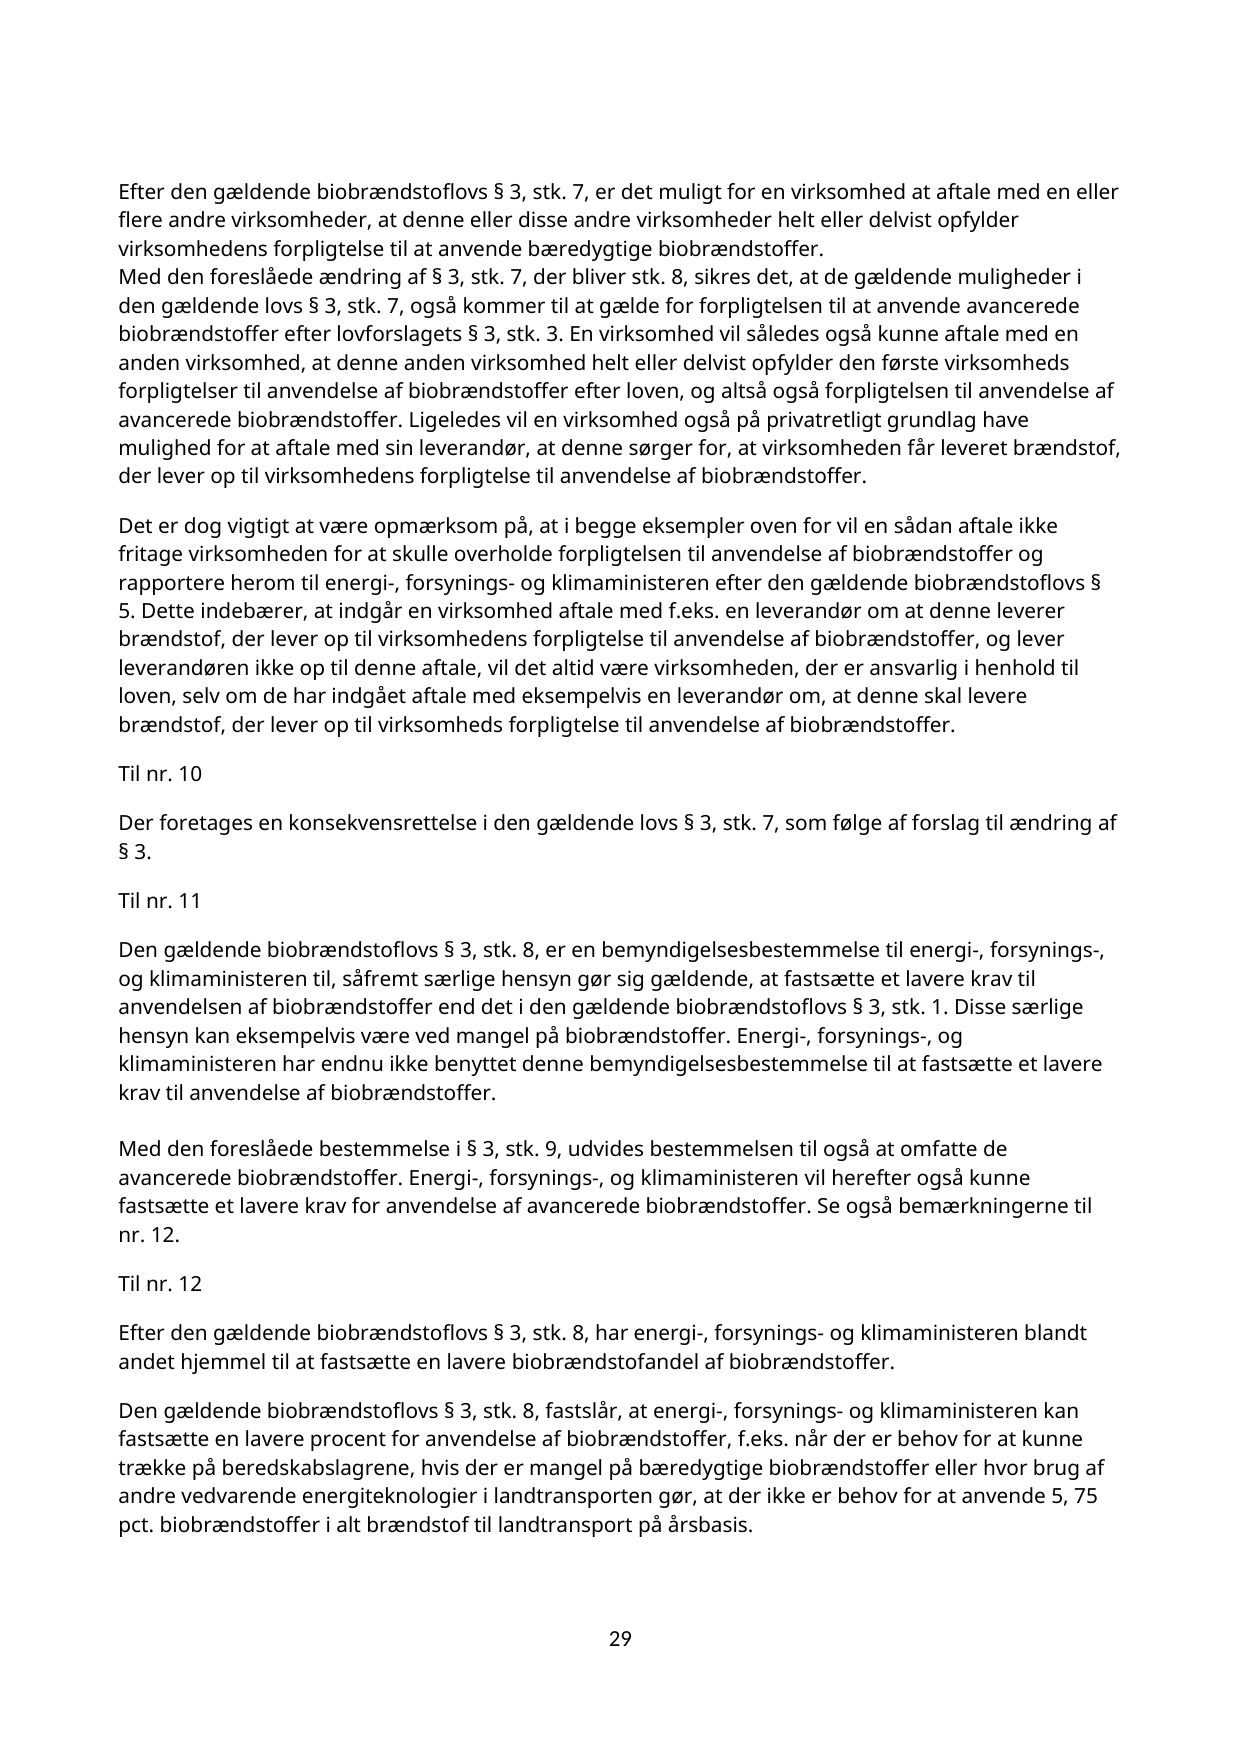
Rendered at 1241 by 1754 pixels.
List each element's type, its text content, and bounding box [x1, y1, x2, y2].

text Efter den gældende biobrændstoflovs § 3, stk. 8, har energi-, forsynings- og klimaministeren blandt andet hjemmel til at fastsætte en lavere biobrændstofandel af biobrændstoffer. [118, 1318, 1122, 1375]
text Efter den gældende biobrændstoflovs § 3, stk. 7, er det muligt for en virksomhed at aftale med en eller flere andre virksomheder, at denne eller disse andre virksomheder helt eller delvist opfylder virksomhedens forpligtelse til at anvende bæredygtige biobrændstoffer. Med den foreslåede ændring af § 3, stk. 7, der bliver stk. 8, sikres det, at de gældende muligheder i den gældende lovs § 3, stk. 7, også kommer til at gælde for forpligtelsen til at anvende avancerede biobrændstoffer efter lovforslagets § 3, stk. 3. En virksomhed vil således også kunne aftale med en anden virksomhed, at denne anden virksomhed helt eller delvist opfylder den første virksomheds forpligtelser til anvendelse af biobrændstoffer efter loven, og altså også forpligtelsen til anvendelse af avancerede biobrændstoffer. Ligeledes vil en virksomhed også på privatretligt grundlag have mulighed for at aftale med sin leverandør, at denne sørger for, at virksomheden får leveret brændstof, der lever op til virksomhedens forpligtelse til anvendelse af biobrændstoffer. [118, 177, 1122, 490]
text Til nr. 12 [118, 1269, 1122, 1297]
text Den gældende biobrændstoflovs § 3, stk. 8, er en bemyndigelsesbestemmelse til energi-, forsynings-, og klimaministeren til, såfremt særlige hensyn gør sig gældende, at fastsætte et lavere krav til anvendelsen af biobrændstoffer end det i den gældende biobrændstoflovs § 3, stk. 1. Disse særlige hensyn kan eksempelvis være ved mangel på biobrændstoffer. Energi-, forsynings-, og klimaministeren har endnu ikke benyttet denne bemyndigelsesbestemmelse til at fastsætte et lavere krav til anvendelse af biobrændstoffer. Med den foreslåede bestemmelse i § 3, stk. 9, udvides bestemmelsen til også at omfatte de avancerede biobrændstoffer. Energi-, forsynings-, og klimaministeren vil herefter også kunne fastsætte et lavere krav for anvendelse af avancerede biobrændstoffer. Se også bemærkningerne til nr. 12. [118, 935, 1122, 1248]
text Det er dog vigtigt at være opmærksom på, at i begge eksempler oven for vil en sådan aftale ikke fritage virksomheden for at skulle overholde forpligtelsen til anvendelse af biobrændstoffer og rapportere herom til energi-, forsynings- og klimaministeren efter den gældende biobrændstoflovs § 5. Dette indebærer, at indgår en virksomhed aftale med f.eks. en leverandør om at denne leverer brændstof, der lever op til virksomhedens forpligtelse til anvendelse af biobrændstoffer, og lever leverandøren ikke op til denne aftale, vil det altid være virksomheden, der er ansvarlig i henhold til loven, selv om de har indgået aftale med eksempelvis en leverandør om, at denne skal levere brændstof, der lever op til virksomheds forpligtelse til anvendelse af biobrændstoffer. [118, 511, 1122, 738]
text Til nr. 10 [118, 759, 1122, 788]
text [118, 1396, 1122, 1567]
text Der foretages en konsekvensrettelse i den gældende lovs § 3, stk. 7, som følge af forslag til ændring af § 3. [118, 808, 1122, 865]
text Til nr. 11 [118, 886, 1122, 914]
